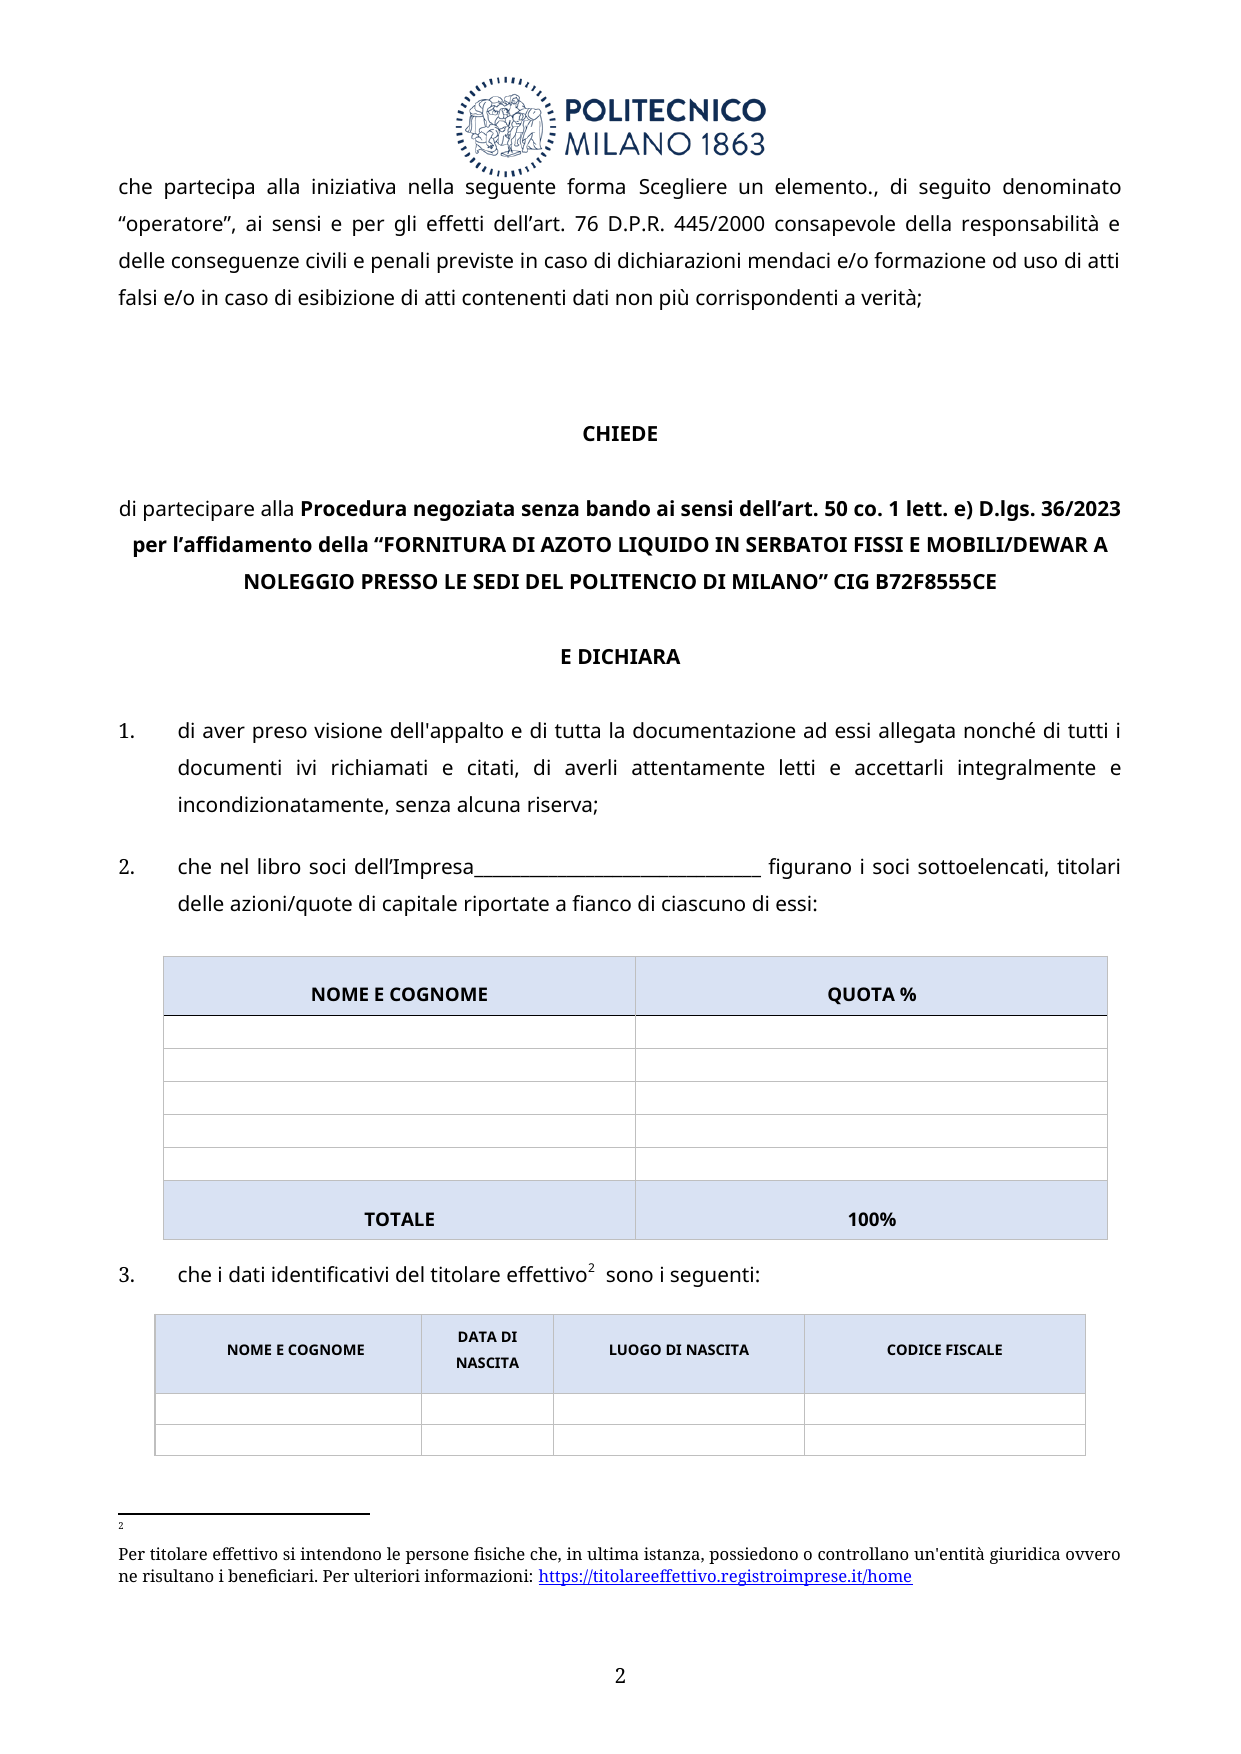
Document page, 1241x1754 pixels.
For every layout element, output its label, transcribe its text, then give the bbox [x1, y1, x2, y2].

table_cell 100% [636, 1181, 1107, 1239]
table_cell [554, 1425, 804, 1455]
text che partecipa alla iniziativa nella seguente forma , di seguito denominato “operatore”, ai sensi e per gli effetti dell’art. 76 D.P.R. 445/2000 consapevole della responsabilità e delle conseguenze civili e penali previste in caso di dichiarazioni mendaci e/o formazione od uso di atti falsi e/o in caso di esibizione di atti contenenti dati non più corrispondenti a verità; [118, 172, 1122, 311]
table_header CODICE FISCALE [805, 1315, 1085, 1393]
table_cell [164, 1148, 635, 1180]
table_cell [422, 1425, 553, 1455]
table_cell [156, 1394, 421, 1424]
table_cell [805, 1425, 1085, 1455]
table_cell [164, 1016, 635, 1048]
picture [452, 73, 772, 172]
table_cell [636, 1148, 1107, 1180]
table_cell [164, 1082, 635, 1114]
table_header QUOTA % [636, 957, 1107, 1015]
table_header DATA DI NASCITA [422, 1315, 553, 1393]
table_cell [805, 1394, 1085, 1424]
table_header NOME E COGNOME [164, 957, 635, 1015]
table_header LUOGO DI NASCITA [554, 1315, 804, 1393]
text E DICHIARA [118, 642, 1122, 670]
table_cell [164, 1049, 635, 1081]
table_cell [164, 1115, 635, 1147]
text di partecipare alla Procedura negoziata senza bando ai sensi dell’art. 50 co. 1 lett. e) D.lgs. 36/2023 per l’affidamento della “FORNITURA DI AZOTO LIQUIDO IN SERBATOI FISSI E MOBILI/DEWAR A NOLEGGIO PRESSO LE SEDI DEL POLITENCIO DI MILANO” CIG B72F8555CE [118, 494, 1122, 596]
table_cell [156, 1425, 421, 1455]
table_cell [636, 1082, 1107, 1114]
table_cell [636, 1049, 1107, 1081]
table_cell [636, 1115, 1107, 1147]
list di aver preso visione dell'appalto e di tutta la documentazione ad essi allegata nonché di tutti i documenti ivi richiamati e citati, di averli attentamente letti e accettarli integralmente e incondizionatamente, senza alcuna riserva; [118, 716, 1122, 818]
table_header NOME E COGNOME [156, 1315, 421, 1393]
list che nel libro soci dell’Impresa_______________________________ figurano i soci sottoelencati, titolari delle azioni/quote di capitale riportate a fianco di ciascuno di essi: [118, 852, 1122, 917]
list che i dati identificativi del titolare effettivo sono i seguenti: [118, 1260, 1122, 1288]
table_cell [554, 1394, 804, 1424]
table_cell [636, 1016, 1107, 1048]
table_cell [422, 1394, 553, 1424]
text CHIEDE [118, 419, 1122, 448]
table_cell TOTALE [164, 1181, 635, 1239]
